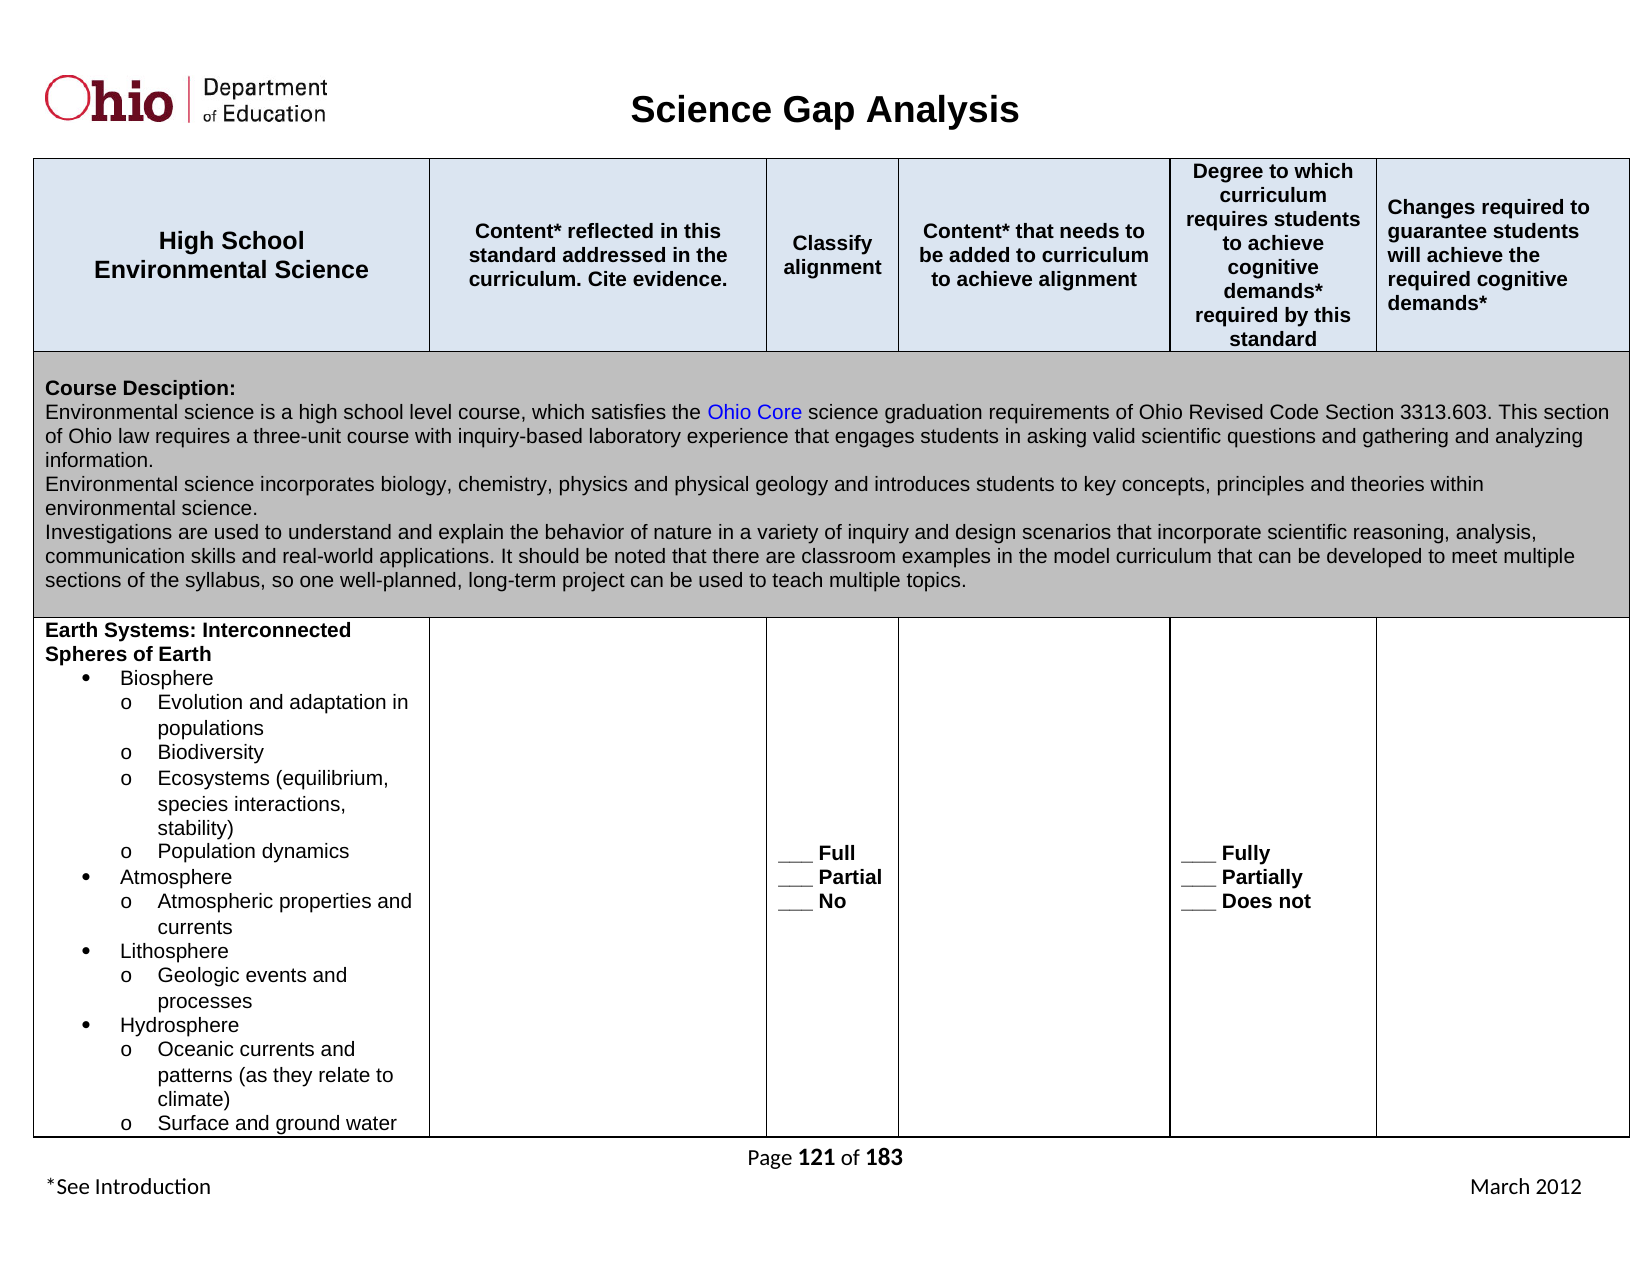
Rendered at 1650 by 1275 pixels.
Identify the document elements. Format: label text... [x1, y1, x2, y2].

picture [45, 75, 327, 123]
table_header Classify alignment [767, 159, 898, 351]
table_header Content* that needs to be added to curriculum to achieve alignment [899, 159, 1169, 351]
table_cell Course Desciption: Environmental science is a high school level course, which satisfies the Ohio Core science graduation requirements of Ohio Revised Code Section 3313.603. This section of Ohio law requires a three-unit course with inquiry-based laboratory experience that engages students in asking valid scientific questions and gathering and analyzing information. Environmental science incorporates biology, chemistry, physics and physical geology and introduces students to key concepts, principles and theories within environmental science. Investigations are used to understand and explain the behavior of nature in a variety of inquiry and design scenarios that incorporate scientific reasoning, analysis, communication skills and real-world applications. It should be noted that there are classroom examples in the model curriculum that can be developed to meet multiple sections of the syllabus, so one well-planned, long-term project can be used to teach multiple topics. [34, 352, 1629, 617]
table_cell [430, 618, 766, 1136]
table_header Changes required to guarantee students will achieve the required cognitive demands* [1377, 159, 1629, 351]
table_cell ___ Fully ___ Partially ___ Does not [1171, 618, 1376, 1136]
table_cell [1377, 618, 1629, 1136]
table_header Content* reflected in this standard addressed in the curriculum. Cite evidence. [430, 159, 766, 351]
table_header Degree to which curriculum requires students to achieve cognitive demands* required by this standard [1171, 159, 1376, 351]
table_cell [899, 618, 1169, 1136]
table_cell ___ Full ___ Partial ___ No [767, 618, 898, 1136]
table_header High School Environmental Science [34, 159, 429, 351]
